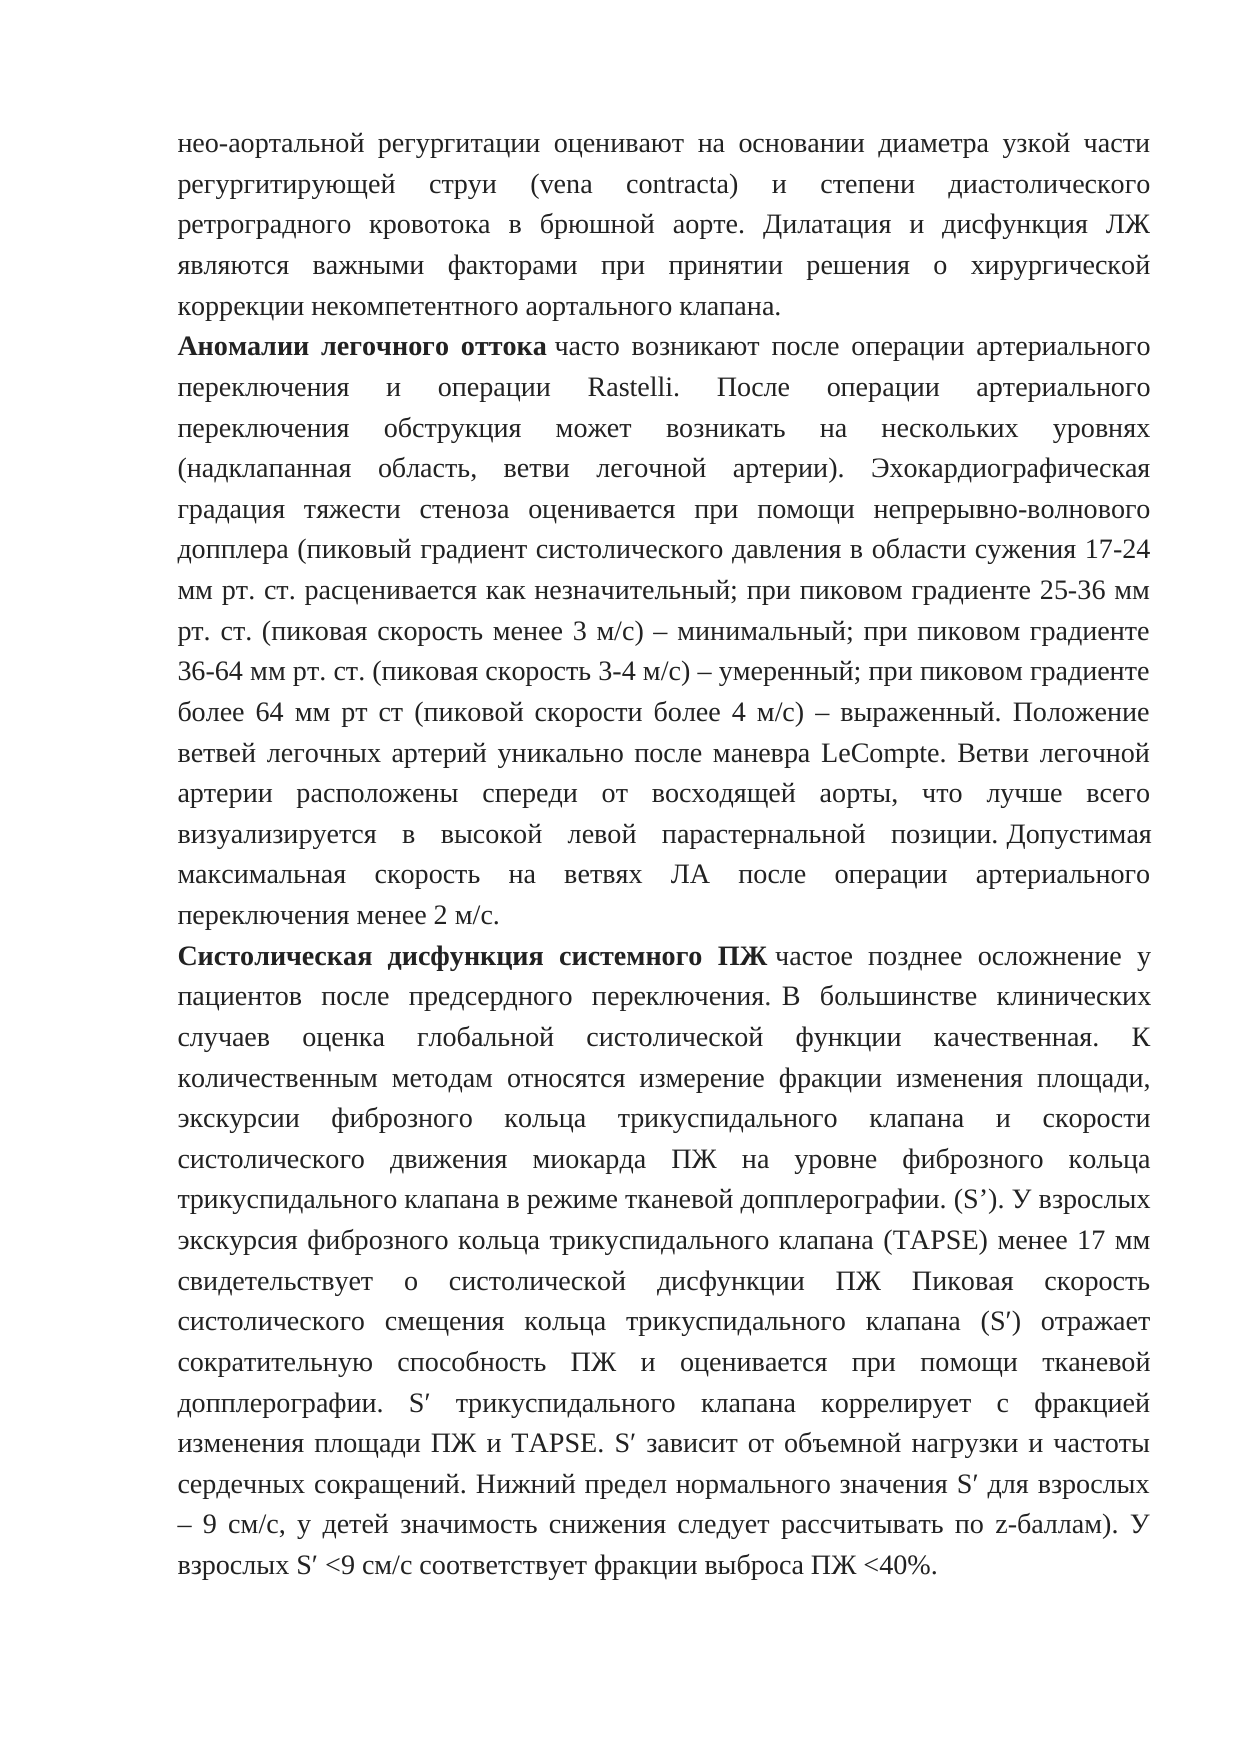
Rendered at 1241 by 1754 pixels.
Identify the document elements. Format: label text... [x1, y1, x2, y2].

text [177, 118, 1152, 321]
text Систолическая дисфункция системного ПЖ частое позднее осложнение у пациентов после предсердного переключения. В большинстве клинических случаев оценка глобальной систолической функции качественная. К количественным методам относятся измерение фракции изменения площади, экскурсии фиброзного кольца трикуспидального клапана и скорости систолического движения миокарда ПЖ на уровне фиброзного кольца трикуспидального клапана в режиме тканевой допплерографии. (S’). У взрослых экскурсия фиброзного кольца трикуспидального клапана (TAPSE) менее 17 мм свидетельствует о систолической дисфункции ПЖ Пиковая скорость систолического смещения кольца трикуспидального клапана (Sʹ) отражает сократительную способность ПЖ и оценивается при помощи тканевой допплерографии. Sʹ трикуспидального клапана коррелирует с фракцией изменения площади ПЖ и TAPSE. Sʹ зависит от объемной нагрузки и частоты сердечных сокращений. Нижний предел нормального значения Sʹ для взрослых – 9 см/с, у детей значимость снижения следует рассчитывать по z-баллам). У взрослых Sʹ <9 см/с соответствует фракции выброса ПЖ <40%. [177, 931, 1152, 1581]
text Аномалии легочного оттока часто возникают после операции артериального переключения и операции Rastelli. После операции артериального переключения обструкция может возникать на нескольких уровнях (надклапанная область, ветви легочной артерии). Эхокардиографическая градация тяжести стеноза оценивается при помощи непрерывно-волнового допплера (пиковый градиент систолического давления в области сужения 17-24 мм рт. ст. расценивается как незначительный; при пиковом градиенте 25-36 мм рт. ст. (пиковая скорость менее 3 м/с) – минимальный; при пиковом градиенте 36-64 мм рт. ст. (пиковая скорость 3-4 м/с) – умеренный; при пиковом градиенте более 64 мм рт ст (пиковой скорости более 4 м/с) – выраженный. Положение ветвей легочных артерий уникально после маневра LeCompte. Ветви легочной артерии расположены спереди от восходящей аорты, что лучше всего визуализируется в высокой левой парастернальной позиции. Допустимая максимальная скорость на ветвях ЛА после операции артериального переключения менее 2 м/с. [177, 321, 1152, 931]
